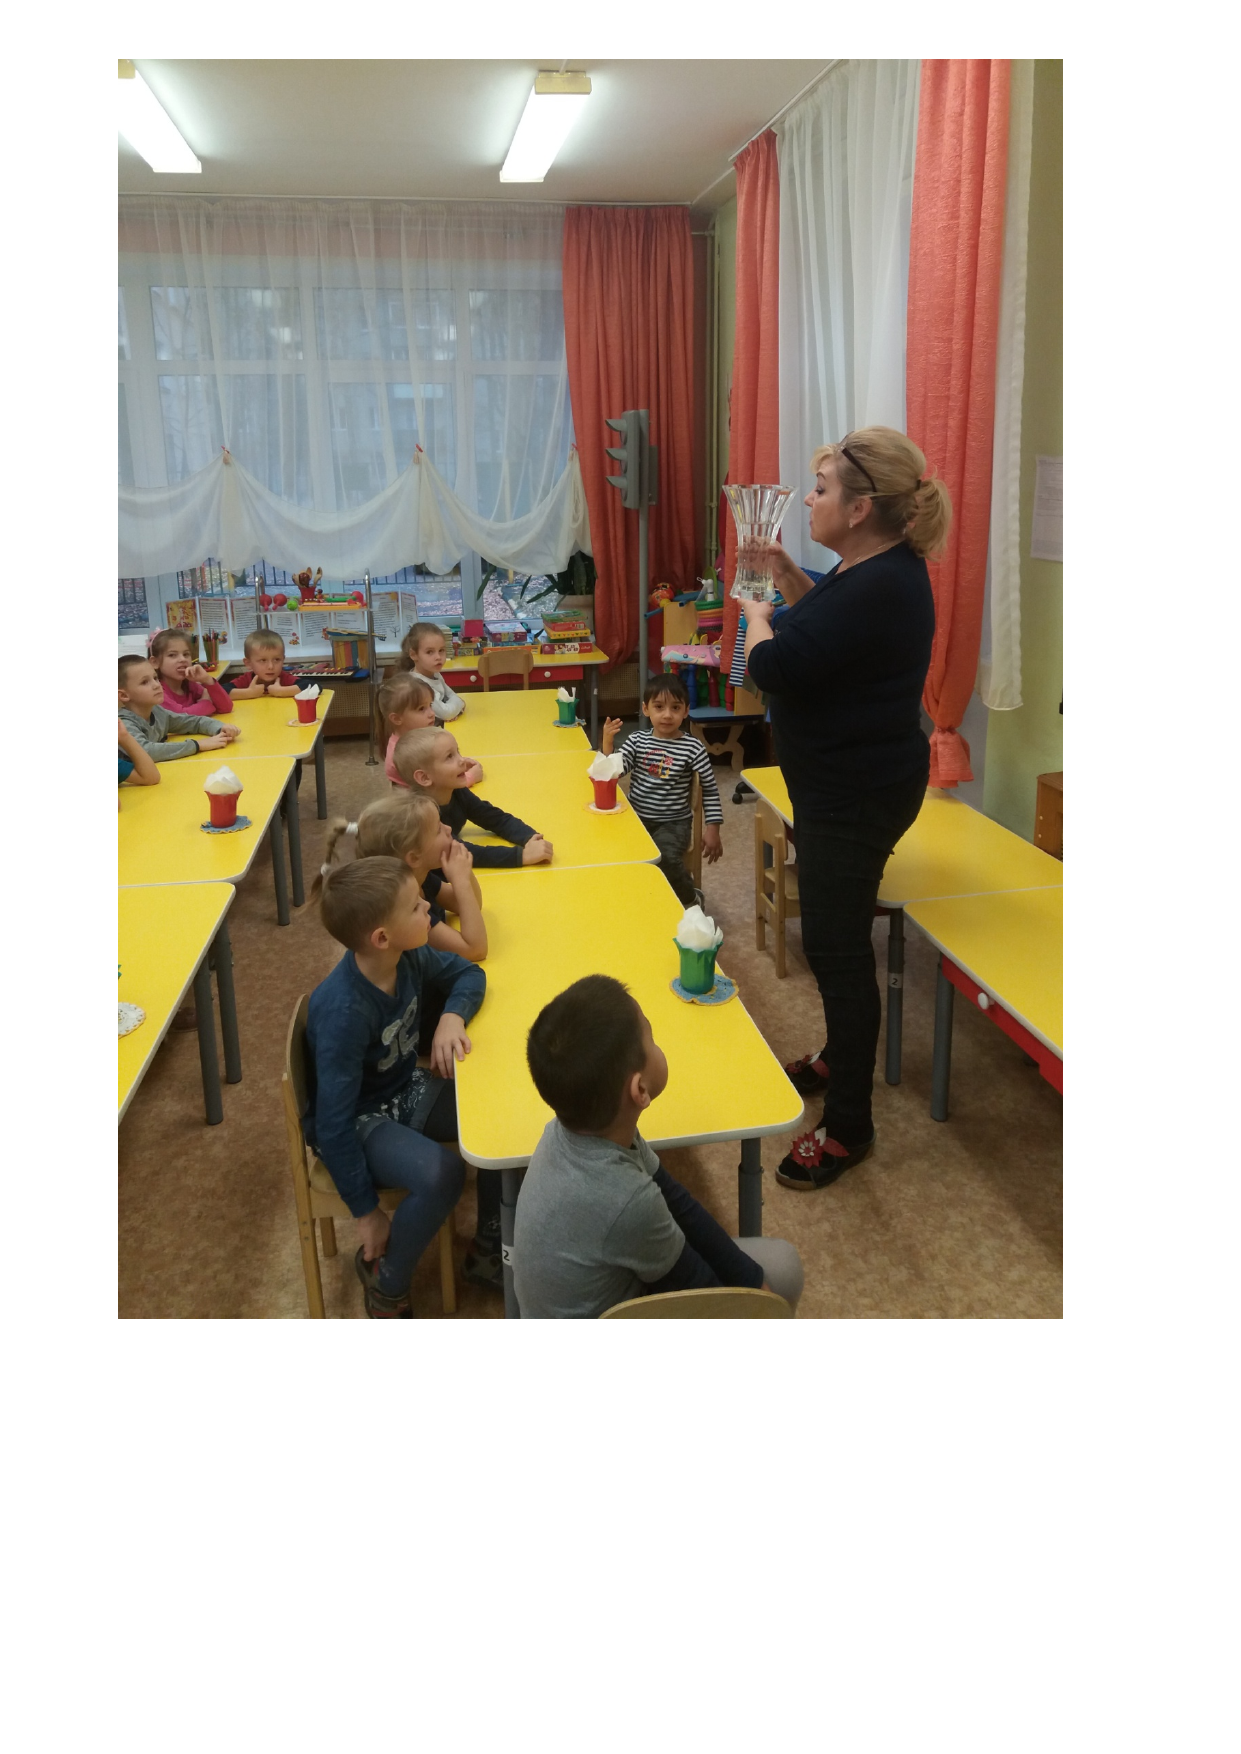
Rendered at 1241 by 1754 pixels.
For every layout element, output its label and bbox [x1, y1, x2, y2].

picture [118, 59, 1063, 1319]
